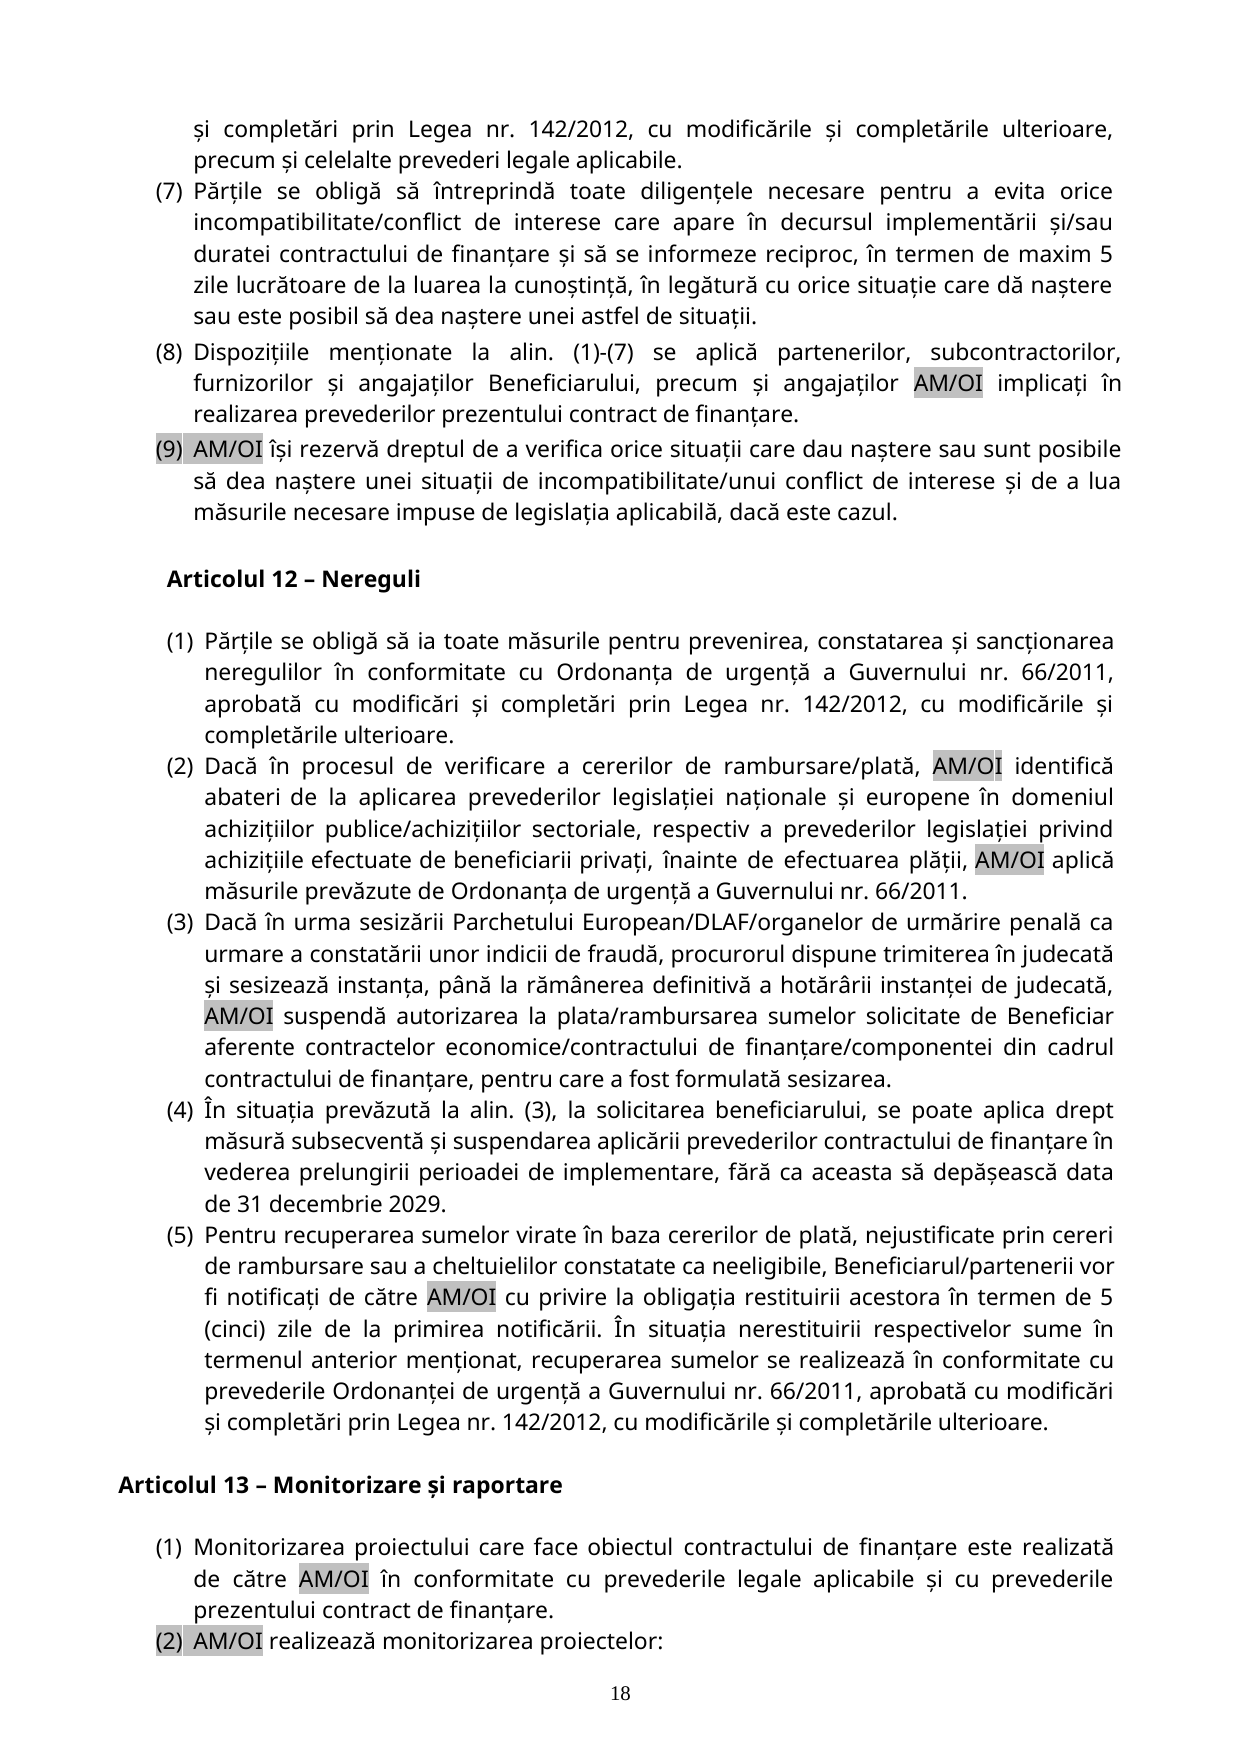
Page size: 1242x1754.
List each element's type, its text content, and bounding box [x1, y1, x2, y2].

list Monitorizarea proiectului care face obiectul contractului de finanțare este realizată de către AM/OI în conformitate cu prevederile legale aplicabile și cu prevederile prezentului contract de finanțare. [156, 1531, 1114, 1625]
list Dispozițiile menționate la alin. (1)-(7) se aplică partenerilor, subcontractorilor, furnizorilor şi angajaților Beneficiarului, precum şi angajaților AM/OI implicați în realizarea prevederilor prezentului contract de finanțare. [156, 335, 1122, 429]
text Articolul 13 – Monitorizare și raportare [118, 1469, 1122, 1500]
text Articolul 12 – Nereguli [130, 562, 1122, 594]
list Dacă în urma sesizării Parchetului European/DLAF/organelor de urmărire penală ca urmare a constatării unor indicii de fraudă, procurorul dispune trimiterea în judecată și sesizează instanța, până la rămânerea definitivă a hotărârii instanței de judecată, AM/OI suspendă autorizarea la plata/rambursarea sumelor solicitate de Beneficiar aferente contractelor economice/contractului de finanțare/componentei din cadrul contractului de finanțare, pentru care a fost formulată sesizarea. [167, 906, 1114, 1094]
list AM/OI realizează monitorizarea proiectelor: [263, 1625, 1114, 1656]
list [156, 112, 1114, 175]
list În situația prevăzută la alin. (3), la solicitarea beneficiarului, se poate aplica drept măsură subsecventă și suspendarea aplicării prevederilor contractului de finanțare în vederea prelungirii perioadei de implementare, fără ca aceasta să depășească data de 31 decembrie 2029. [167, 1094, 1114, 1219]
list AM/OI își rezervă dreptul de a verifica orice situații care dau naștere sau sunt posibile să dea naștere unei situații de incompatibilitate/unui conflict de interese şi de a lua măsurile necesare impuse de legislația aplicabilă, dacă este cazul. [156, 433, 1122, 527]
list Părțile se obligă să întreprindă toate diligențele necesare pentru a evita orice incompatibilitate/conflict de interese care apare în decursul implementării și/sau duratei contractului de finanțare şi să se informeze reciproc, în termen de maxim 5 zile lucrătoare de la luarea la cunoștință, în legătură cu orice situație care dă naștere sau este posibil să dea naștere unei astfel de situații. [156, 175, 1114, 331]
list Dacă în procesul de verificare a cererilor de rambursare/plată, AM/OI identifică abateri de la aplicarea prevederilor legislației naționale şi europene în domeniul achizițiilor publice/achizițiilor sectoriale, respectiv a prevederilor legislației privind achizițiile efectuate de beneficiarii privați, înainte de efectuarea plății, AM/OI aplică măsurile prevăzute de Ordonanța de urgență a Guvernului nr. 66/2011. [167, 750, 1114, 906]
list Părțile se obligă să ia toate măsurile pentru prevenirea, constatarea și sancționarea neregulilor în conformitate cu Ordonanța de urgență a Guvernului nr. 66/2011, aprobată cu modificări și completări prin Legea nr. 142/2012, cu modificările și completările ulterioare. [167, 625, 1114, 750]
list Pentru recuperarea sumelor virate în baza cererilor de plată, nejustificate prin cereri de rambursare sau a cheltuielilor constatate ca neeligibile, Beneficiarul/partenerii vor fi notificați de către AM/OI cu privire la obligația restituirii acestora în termen de 5 (cinci) zile de la primirea notificării. În situația nerestituirii respectivelor sume în termenul anterior menționat, recuperarea sumelor se realizează în conformitate cu prevederile Ordonanței de urgență a Guvernului nr. 66/2011, aprobată cu modificări și completări prin Legea nr. 142/2012, cu modificările și completările ulterioare. [167, 1219, 1114, 1437]
